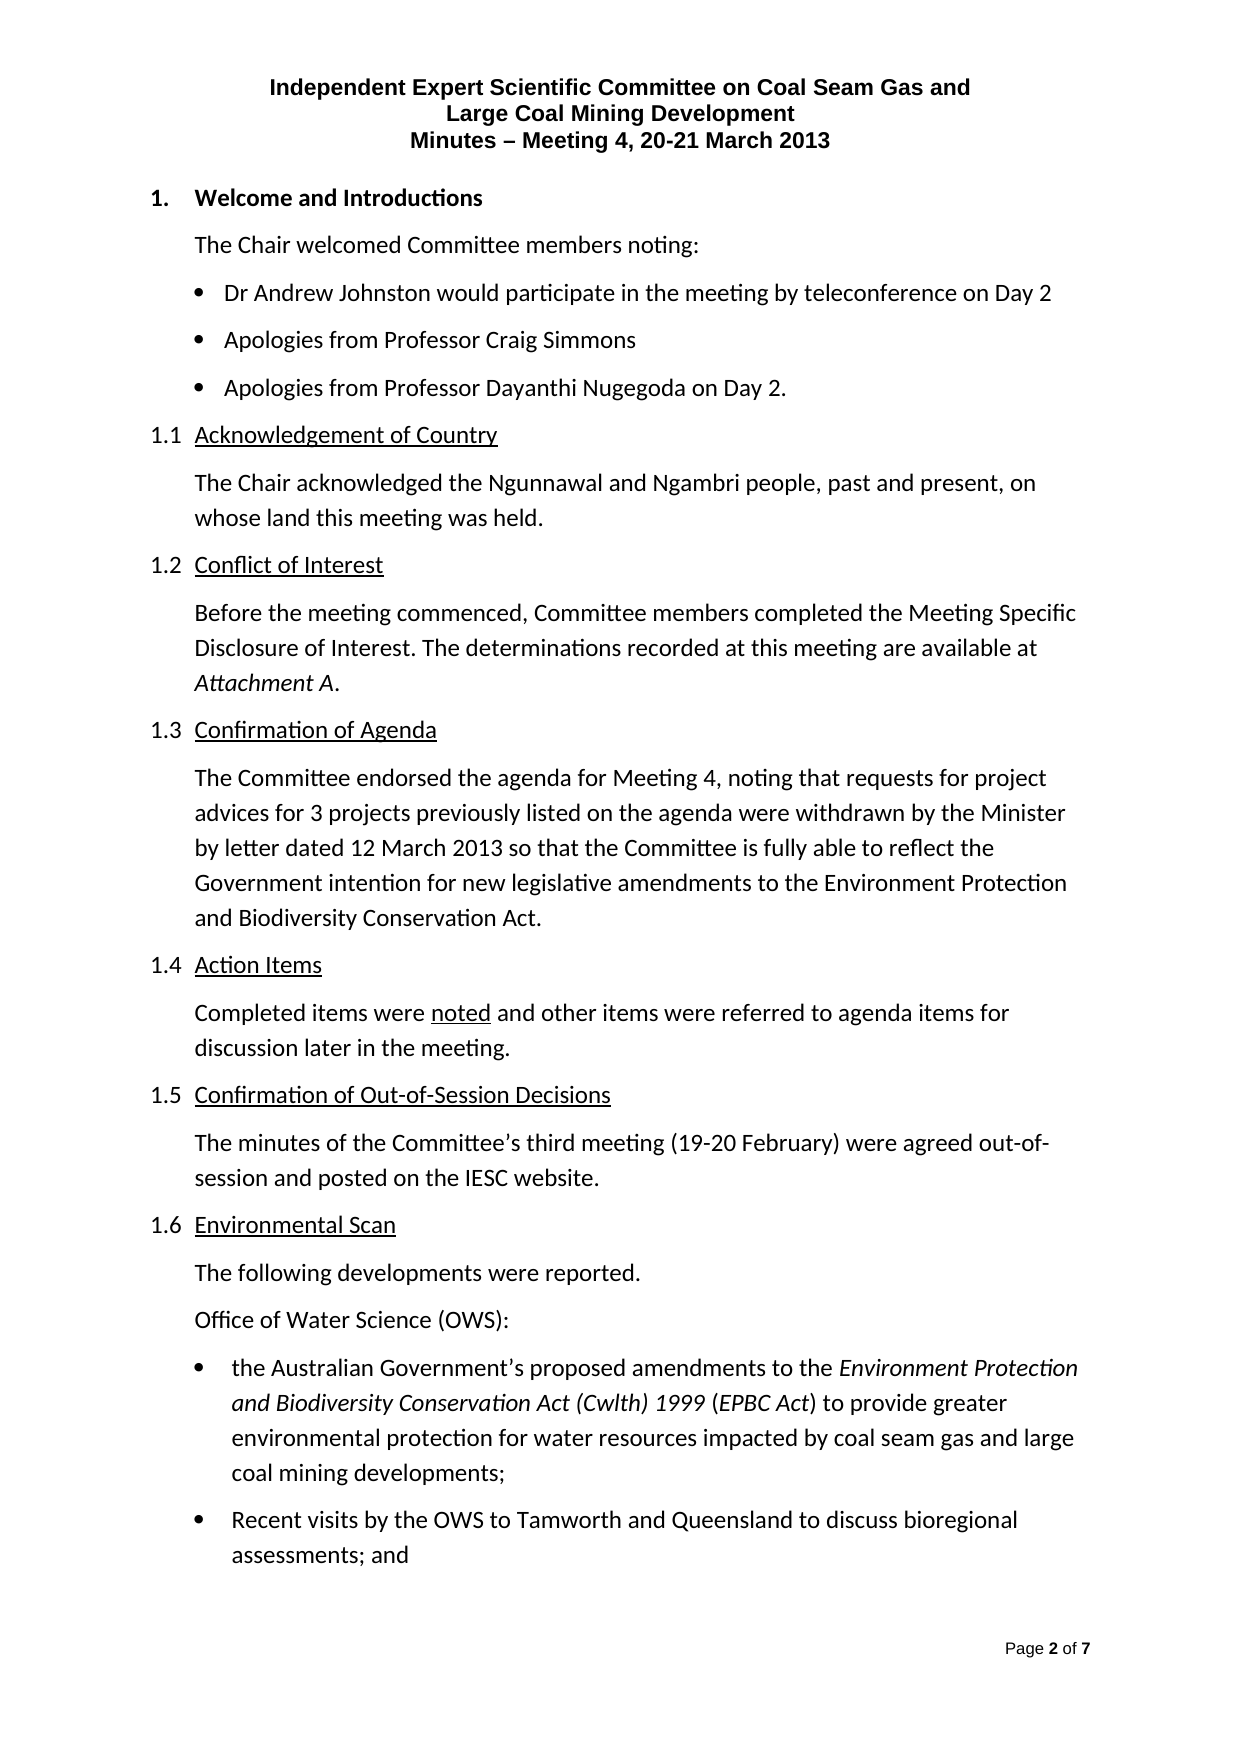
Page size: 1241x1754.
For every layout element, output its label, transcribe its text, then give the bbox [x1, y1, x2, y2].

text 1.5 Confirmation of Out-of-Session Decisions [150, 1079, 1090, 1110]
text The Chair acknowledged the Ngunnawal and Ngambri people, past and present, on whose land this meeting was held. [194, 467, 1090, 532]
text The following developments were reported. [194, 1257, 1090, 1287]
text The Chair welcomed Committee members noting: [194, 229, 1090, 260]
text Before the meeting commenced, Committee members completed the Meeting Specific Disclosure of Interest. The determinations recorded at this meeting are available at Attachment A. [194, 597, 1090, 697]
text 1.2 Conflict of Interest [150, 549, 1090, 580]
text Office of Water Science (OWS): [194, 1304, 1090, 1335]
list Dr Andrew Johnston would participate in the meeting by teleconference on Day 2 [194, 277, 1090, 307]
text The minutes of the Committee’s third meeting (19-20 February) were agreed out-of-session and posted on the IESC website. [194, 1127, 1090, 1192]
text 1.3 Confirmation of Agenda [150, 714, 1090, 745]
text Completed items were noted and other items were referred to agenda items for discussion later in the meeting. [194, 997, 1090, 1062]
list Recent visits by the OWS to Tamworth and Queensland to discuss bioregional assessments; and [194, 1504, 1090, 1570]
list Apologies from Professor Craig Simmons [194, 324, 1090, 355]
list the Australian Government’s proposed amendments to the Environment Protection and Biodiversity Conservation Act (Cwlth) 1999 (EPBC Act) to provide greater environmental protection for water resources impacted by coal seam gas and large coal mining developments; [194, 1352, 1090, 1487]
text 1.6 Environmental Scan [150, 1209, 1090, 1240]
text 1.4 Action Items [150, 949, 1090, 980]
text The Committee endorsed the agenda for Meeting 4, noting that requests for project advices for 3 projects previously listed on the agenda were withdrawn by the Minister by letter dated 12 March 2013 so that the Committee is fully able to reflect the Government intention for new legislative amendments to the Environment Protection and Biodiversity Conservation Act. [194, 762, 1090, 932]
text 1.1 Acknowledgement of Country [150, 419, 1090, 450]
text 1. Welcome and Introductions [150, 182, 1090, 212]
list Apologies from Professor Dayanthi Nugegoda on Day 2. [194, 372, 1090, 402]
